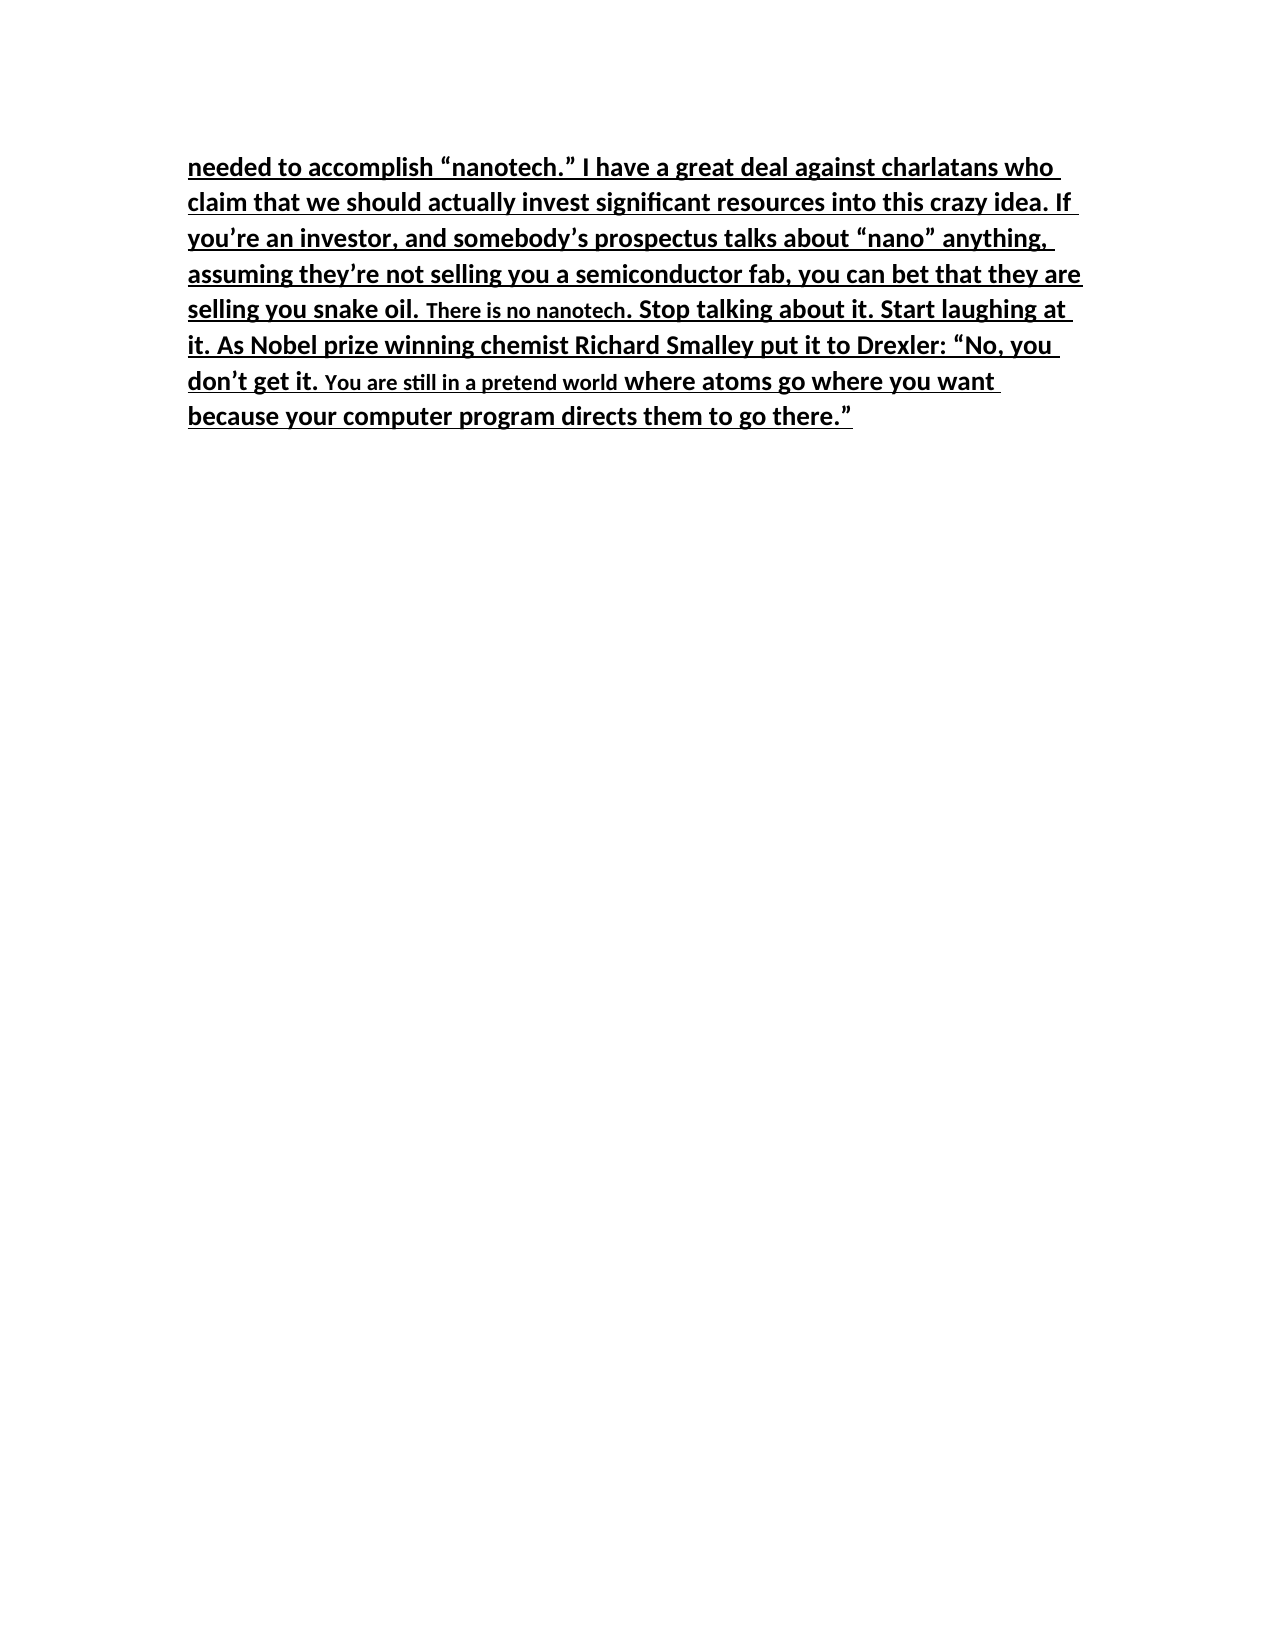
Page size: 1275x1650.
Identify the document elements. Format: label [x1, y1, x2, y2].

text [187, 150, 1087, 432]
